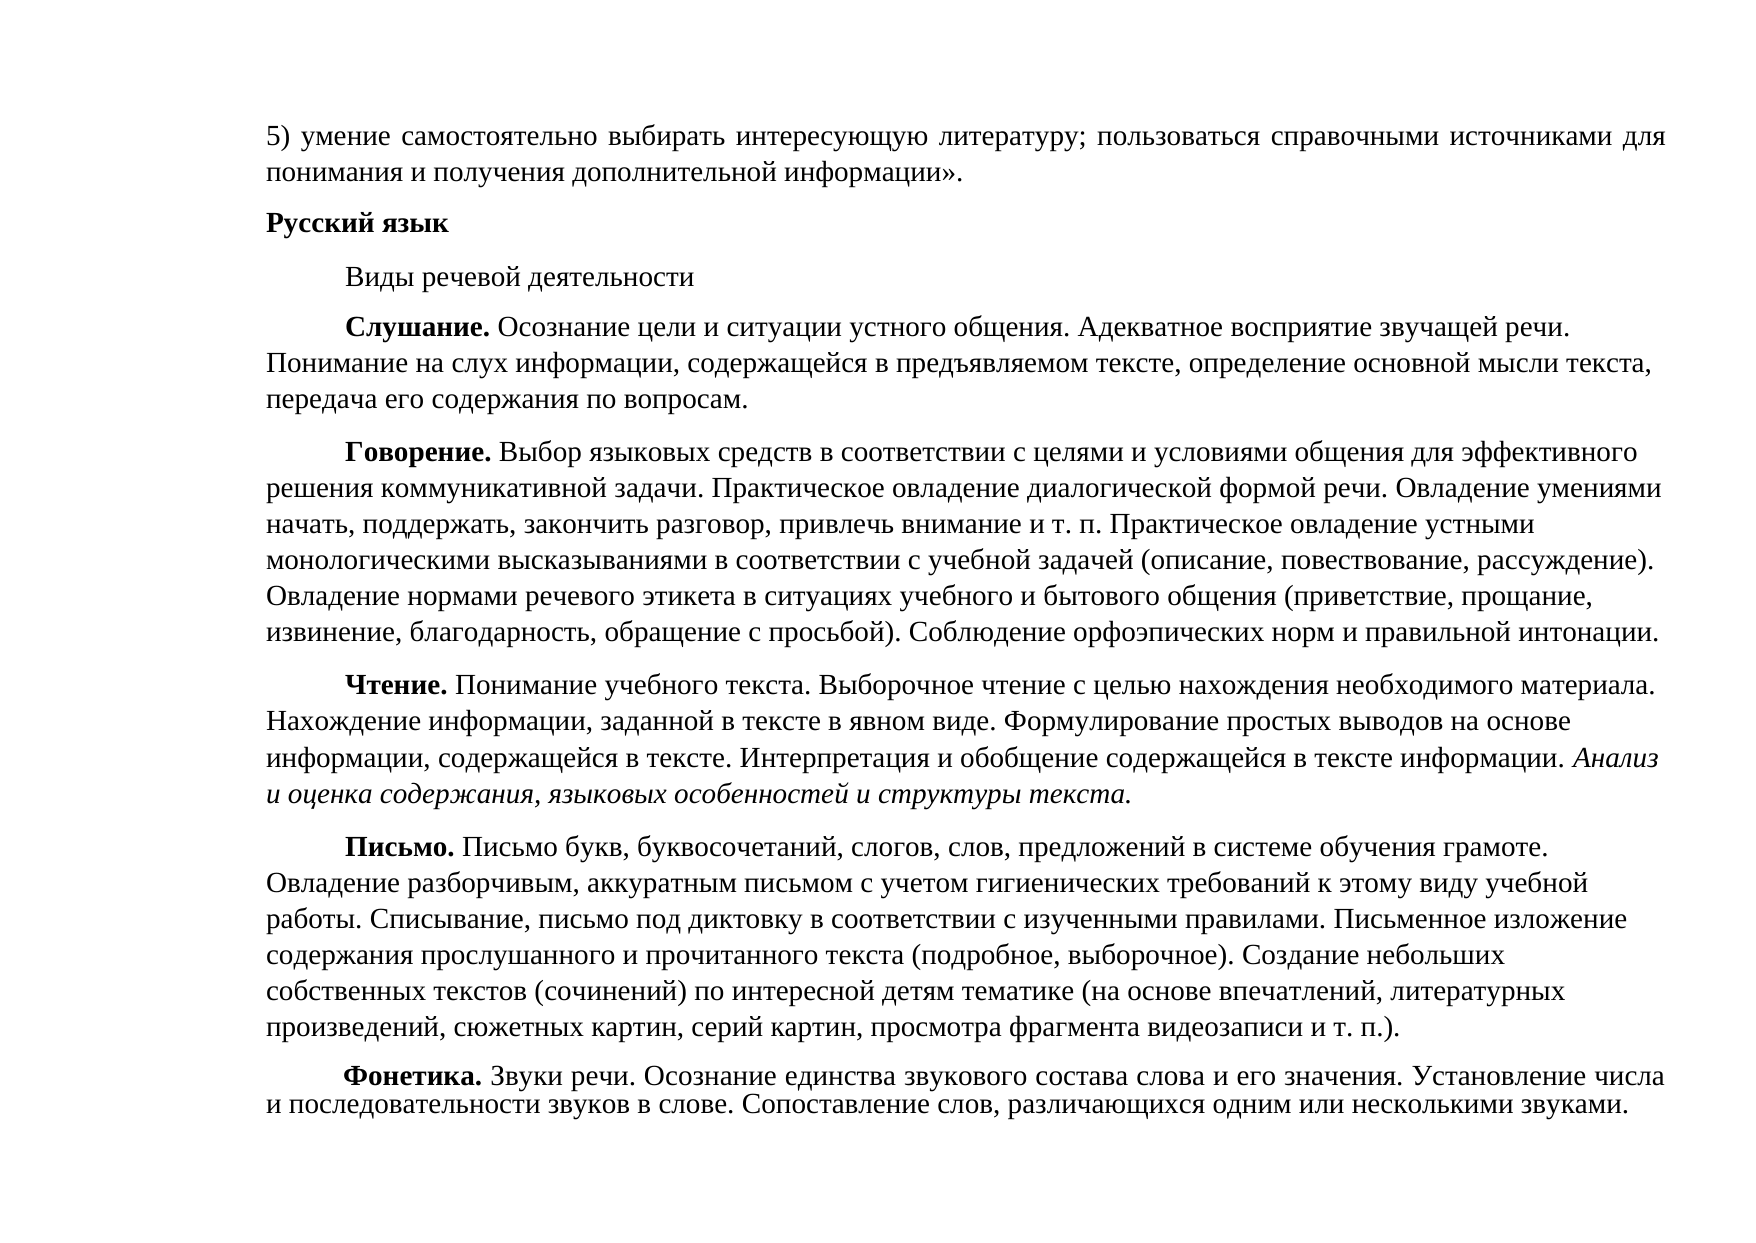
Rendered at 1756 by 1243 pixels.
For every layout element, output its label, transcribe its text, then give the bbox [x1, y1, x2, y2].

text Письмо. Письмо букв, буквосочетаний, слогов, слов, предложений в системе обучения грамоте. Овладение разборчивым, аккуратным письмом с учетом гигиенических требований к этому виду учебной работы. Списывание, письмо под диктовку в соответствии с изученными правилами. Письменное изложение содержания прослушанного и прочитанного текста (подробное, выборочное). Создание небольших собственных текстов (сочинений) по интересной детям тематике (на основе впечатлений, литературных произведений, сюжетных картин, серий картин, просмотра фрагмента видеозаписи и т. п.). [266, 829, 1667, 1043]
text Чтение. Понимание учебного текста. Выборочное чтение с целью нахождения необходимого материала. Нахождение информации, заданной в тексте в явном виде. Формулирование простых выводов на основе информации, содержащейся в тексте. Интерпретация и обобщение содержащейся в тексте информации. Анализ и оценка содержания, языковых особенностей и структуры текста. [266, 667, 1667, 809]
text Виды речевой деятельности [266, 263, 1667, 292]
text Русский язык [266, 210, 1667, 238]
text Говорение. Выбор языковых средств в соответствии с целями и условиями общения для эффективного решения коммуникативной задачи. Практическое овладение диалогической формой речи. Овладение умениями начать, поддержать, закончить разговор, привлечь внимание и т. п. Практическое овладение устными монологическими высказываниями в соответствии с учебной задачей (описание, повествование, рассуждение). Овладение нормами речевого этикета в ситуациях учебного и бытового общения (приветствие, прощание, извинение, благодарность, обращение с просьбой). Соблюдение орфоэпических норм и правильной интонации. [266, 434, 1667, 648]
text 5) умение самостоятельно выбирать интересующую литературу; пользоваться справочными источниками для понимания и получения дополнительной информации». [266, 118, 1667, 188]
text Слушание. Осознание цели и ситуации устного общения. Адекватное восприятие звучащей речи. Понимание на слух информации, содержащейся в предъявляемом тексте, определение основной мысли текста, передача его содержания по вопросам. [266, 309, 1667, 414]
text Фонетика. Звуки речи. Осознание единства звукового состава слова и его значения. Установление числа и последовательности звуков в слове. Сопоставление слов, различающихся одним или несколькими звуками. [266, 1062, 1667, 1119]
